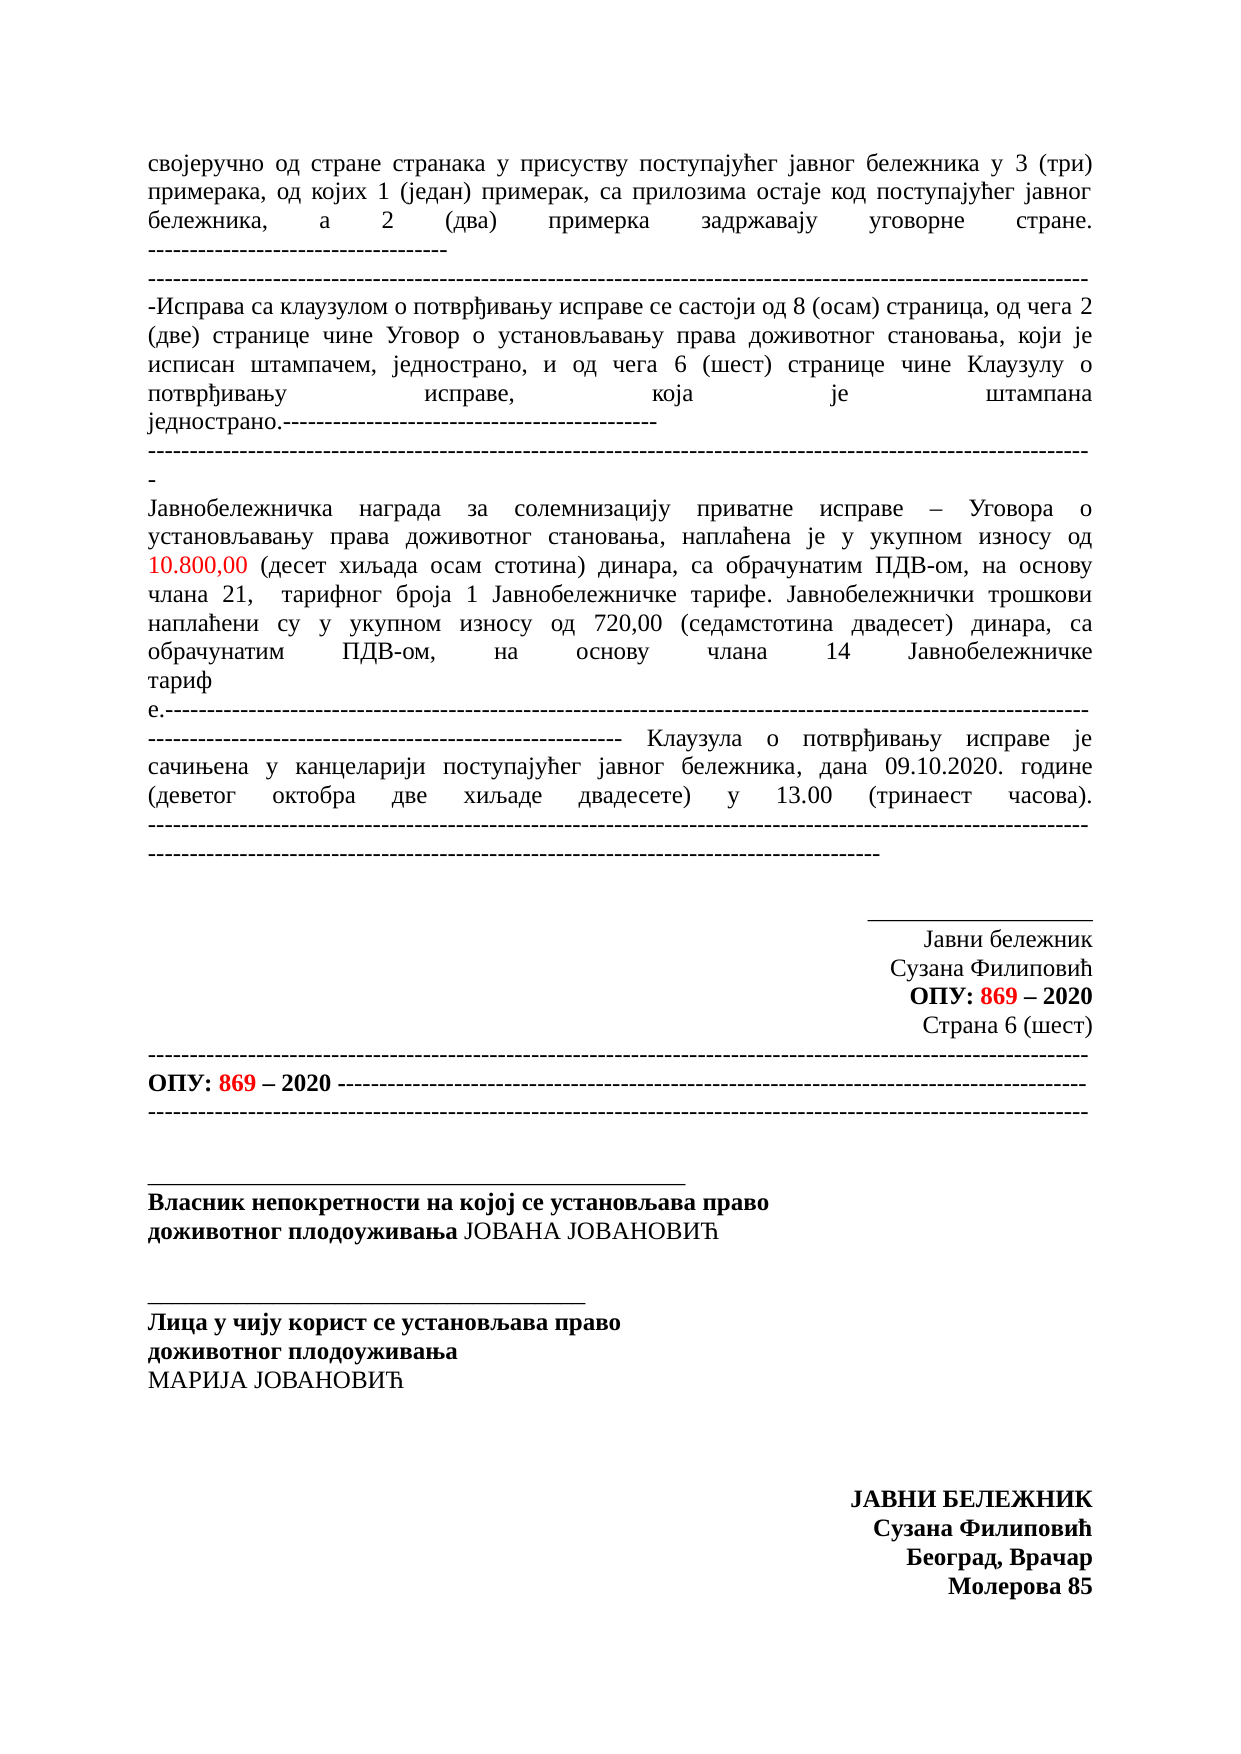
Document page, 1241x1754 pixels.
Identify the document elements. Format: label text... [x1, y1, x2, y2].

text ОПУ: 869 – 2020 [148, 981, 1093, 1010]
text Јавнобележничка награда за солемнизацију приватне исправе – Уговора о установљавању права доживотног становања, наплаћена је у укупном износу од 10.800,00 (десет хиљада осам стотина) динара, са обрачунатим ПДВ-ом, на основу члана 21, тарифног броја 1 Јавнобележничке тарифе. Јавнобележнички трошкови наплаћени су у укупном износу од 720,00 (седамстотина двадесет) динара, са обрачунатим ПДВ-ом, на основу члана 14 Јавнобележничке тарифе.------------------------------------------------------------------------------------------------------------------------------------------------------------------------ Клаузула о потврђивању исправе је сачињена у канцеларији поступајућег јавног бележника, дана 09.10.2020. године (деветог октобра две хиљаде двадесете) у 13.00 (тринаест часова). --------------------------------------------------------------------------------------------------------------------------------------------------------------------------------------------------------- [148, 493, 1093, 866]
text Молерова 85 [148, 1571, 1093, 1599]
text Јавни бележник [148, 924, 1093, 953]
text Страна 6 (шест) [148, 1010, 1093, 1039]
text __________________ [148, 895, 1093, 924]
text ЈАВНИ БЕЛЕЖНИК [295, 1484, 1093, 1513]
text ----------------------------------------------------------------------------------------------------------------- [148, 1096, 1093, 1125]
text ОПУ: 869 – 2020 ------------------------------------------------------------------------------------------ [148, 1068, 1093, 1096]
text МАРИЈА ЈОВАНОВИЋ [148, 1365, 1093, 1393]
text Сузана Филиповић [148, 1513, 1093, 1542]
text доживотног плодоуживања [148, 1336, 1093, 1365]
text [148, 148, 1093, 493]
text Лица у чију корист се установљава право [148, 1307, 1093, 1336]
text ----------------------------------------------------------------------------------------------------------------- [148, 1039, 1093, 1068]
text ___________________________________ [148, 1278, 1093, 1307]
text доживотног плодоуживања ЈОВАНА ЈОВАНОВИЋ [148, 1216, 1093, 1245]
text Сузана Филиповић [148, 953, 1093, 981]
text Београд, Врачар [148, 1542, 1093, 1571]
text Власник непокретности на којој се установљава право [148, 1187, 1093, 1216]
text ___________________________________________ [148, 1159, 1093, 1187]
